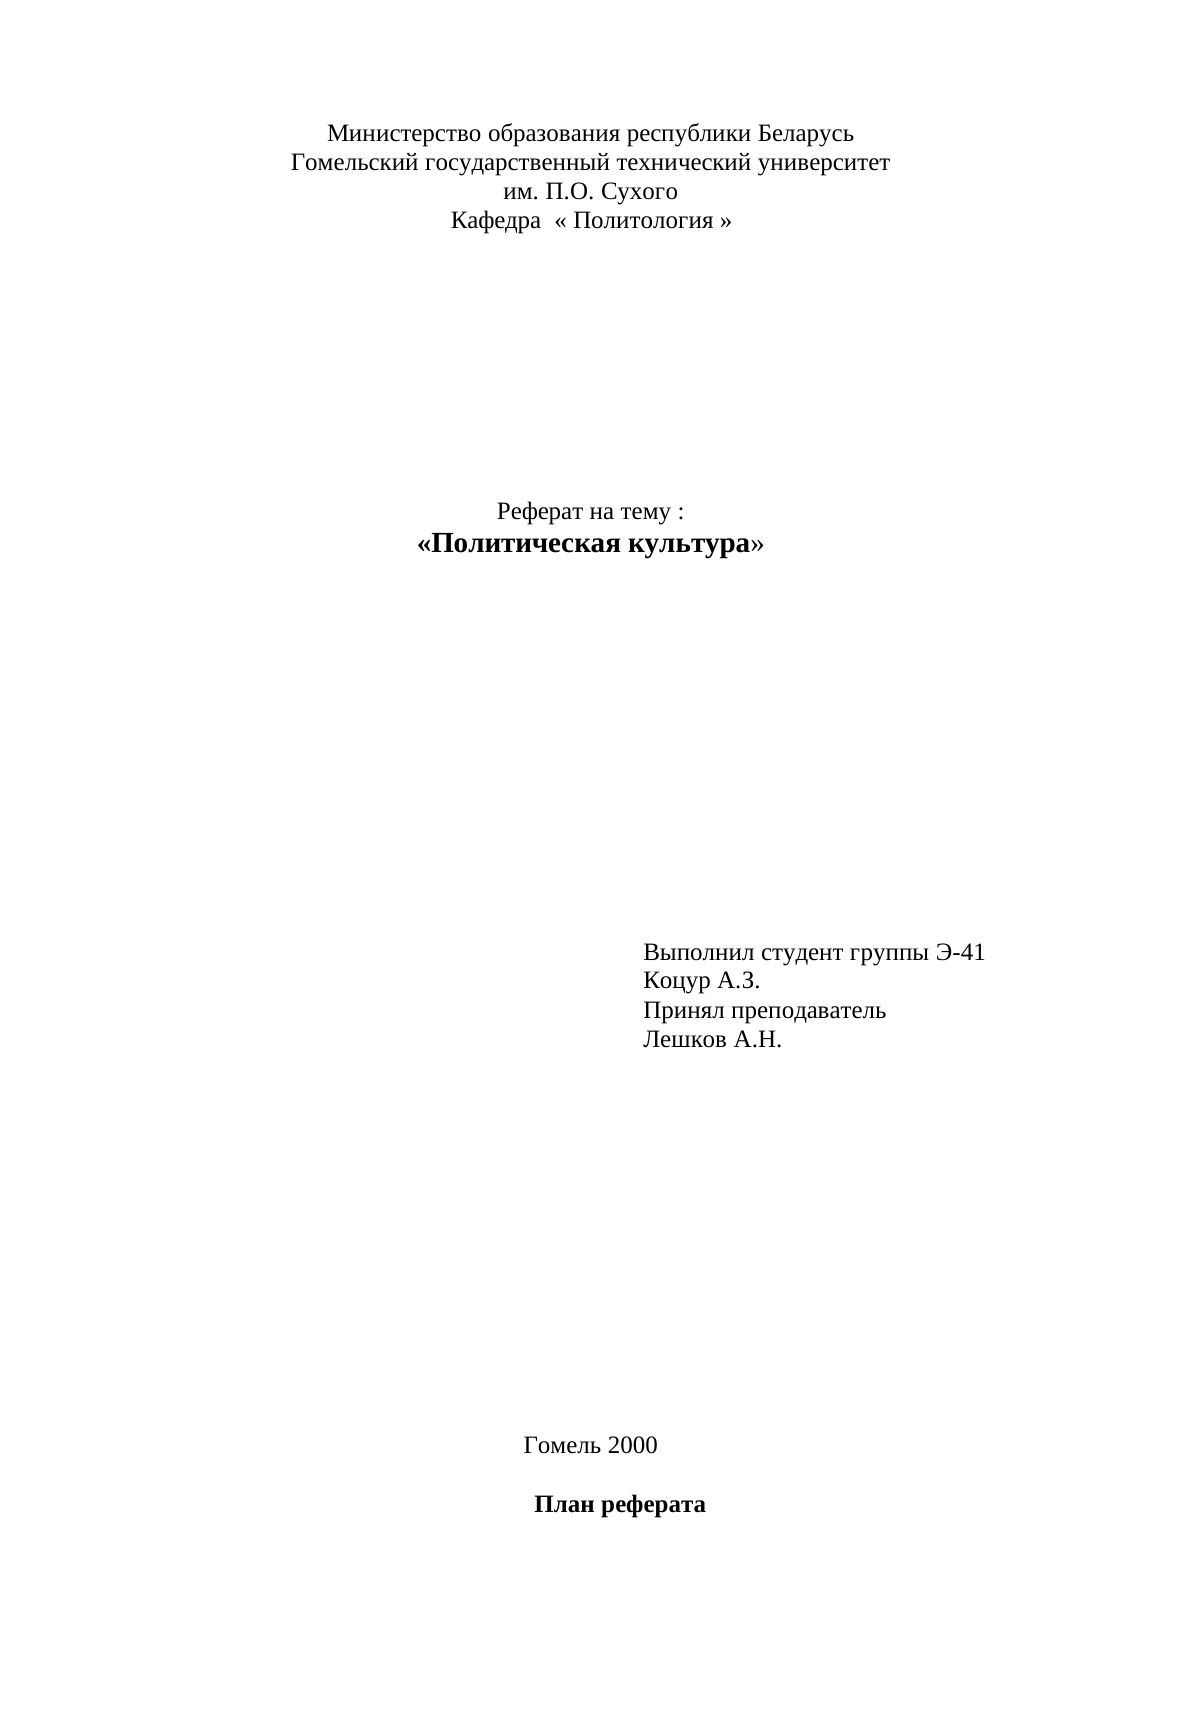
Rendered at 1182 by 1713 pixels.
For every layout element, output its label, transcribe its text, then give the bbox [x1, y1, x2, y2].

text Гомельский государственный технический университет [118, 147, 1063, 176]
text Выполнил студент группы Э-41 [643, 936, 1063, 965]
text Принял преподаватель [643, 994, 1063, 1023]
text Коцур А.З. [643, 965, 1063, 994]
text Кафедра « Политология » [118, 205, 1063, 234]
text План реферата [118, 1488, 1063, 1518]
text Гомель 2000 [118, 1430, 1063, 1459]
text Лешков А.Н. [643, 1023, 1063, 1053]
text «Политическая культура» [118, 525, 1063, 558]
text им. П.О. Сухого [118, 176, 1063, 205]
text Реферат на тему : [118, 496, 1063, 525]
text Министерство образования республики Беларусь [118, 118, 1063, 147]
